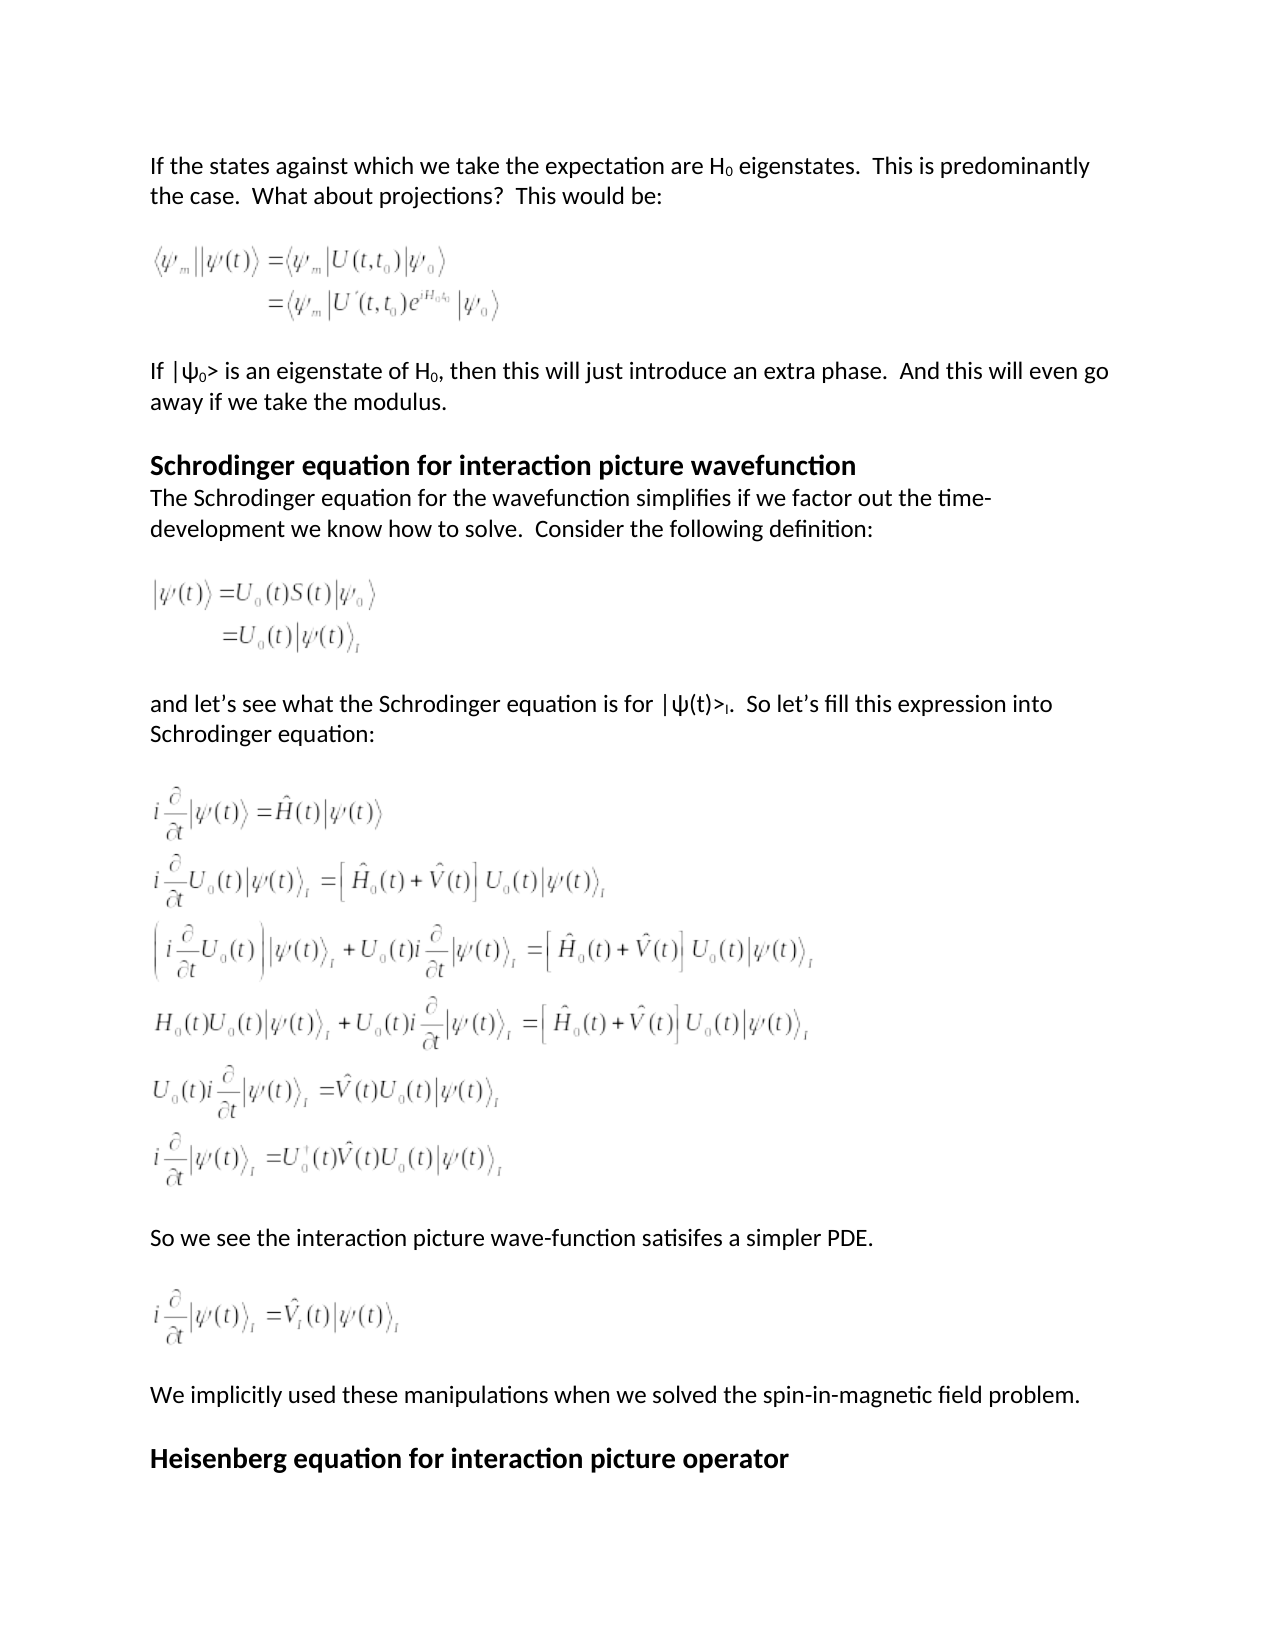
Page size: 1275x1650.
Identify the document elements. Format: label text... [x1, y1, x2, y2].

text Heisenberg equation for interaction picture operator [150, 1440, 1125, 1475]
text We implicitly used these manipulations when we solved the spin-in-magnetic field problem. [150, 1379, 1125, 1409]
text So we see the interaction picture wave-function satisifes a simpler PDE. [150, 1223, 1125, 1253]
text The Schrodinger equation for the wavefunction simplifies if we factor out the time-development we know how to solve. Consider the following definition: [150, 483, 1125, 544]
text and let’s see what the Schrodinger equation is for |ψ(t)>I. So let’s fill this expression into Schrodinger equation: [150, 688, 1125, 749]
text Schrodinger equation for interaction picture wavefunction [150, 447, 1125, 483]
text If |ψ0> is an eigenstate of H0, then this will just introduce an extra phase. And this will even go away if we take the modulus. [150, 355, 1125, 416]
text If the states against which we take the expectation are H0 eigenstates. This is predominantly the case. What about projections? This would be: [150, 150, 1125, 211]
